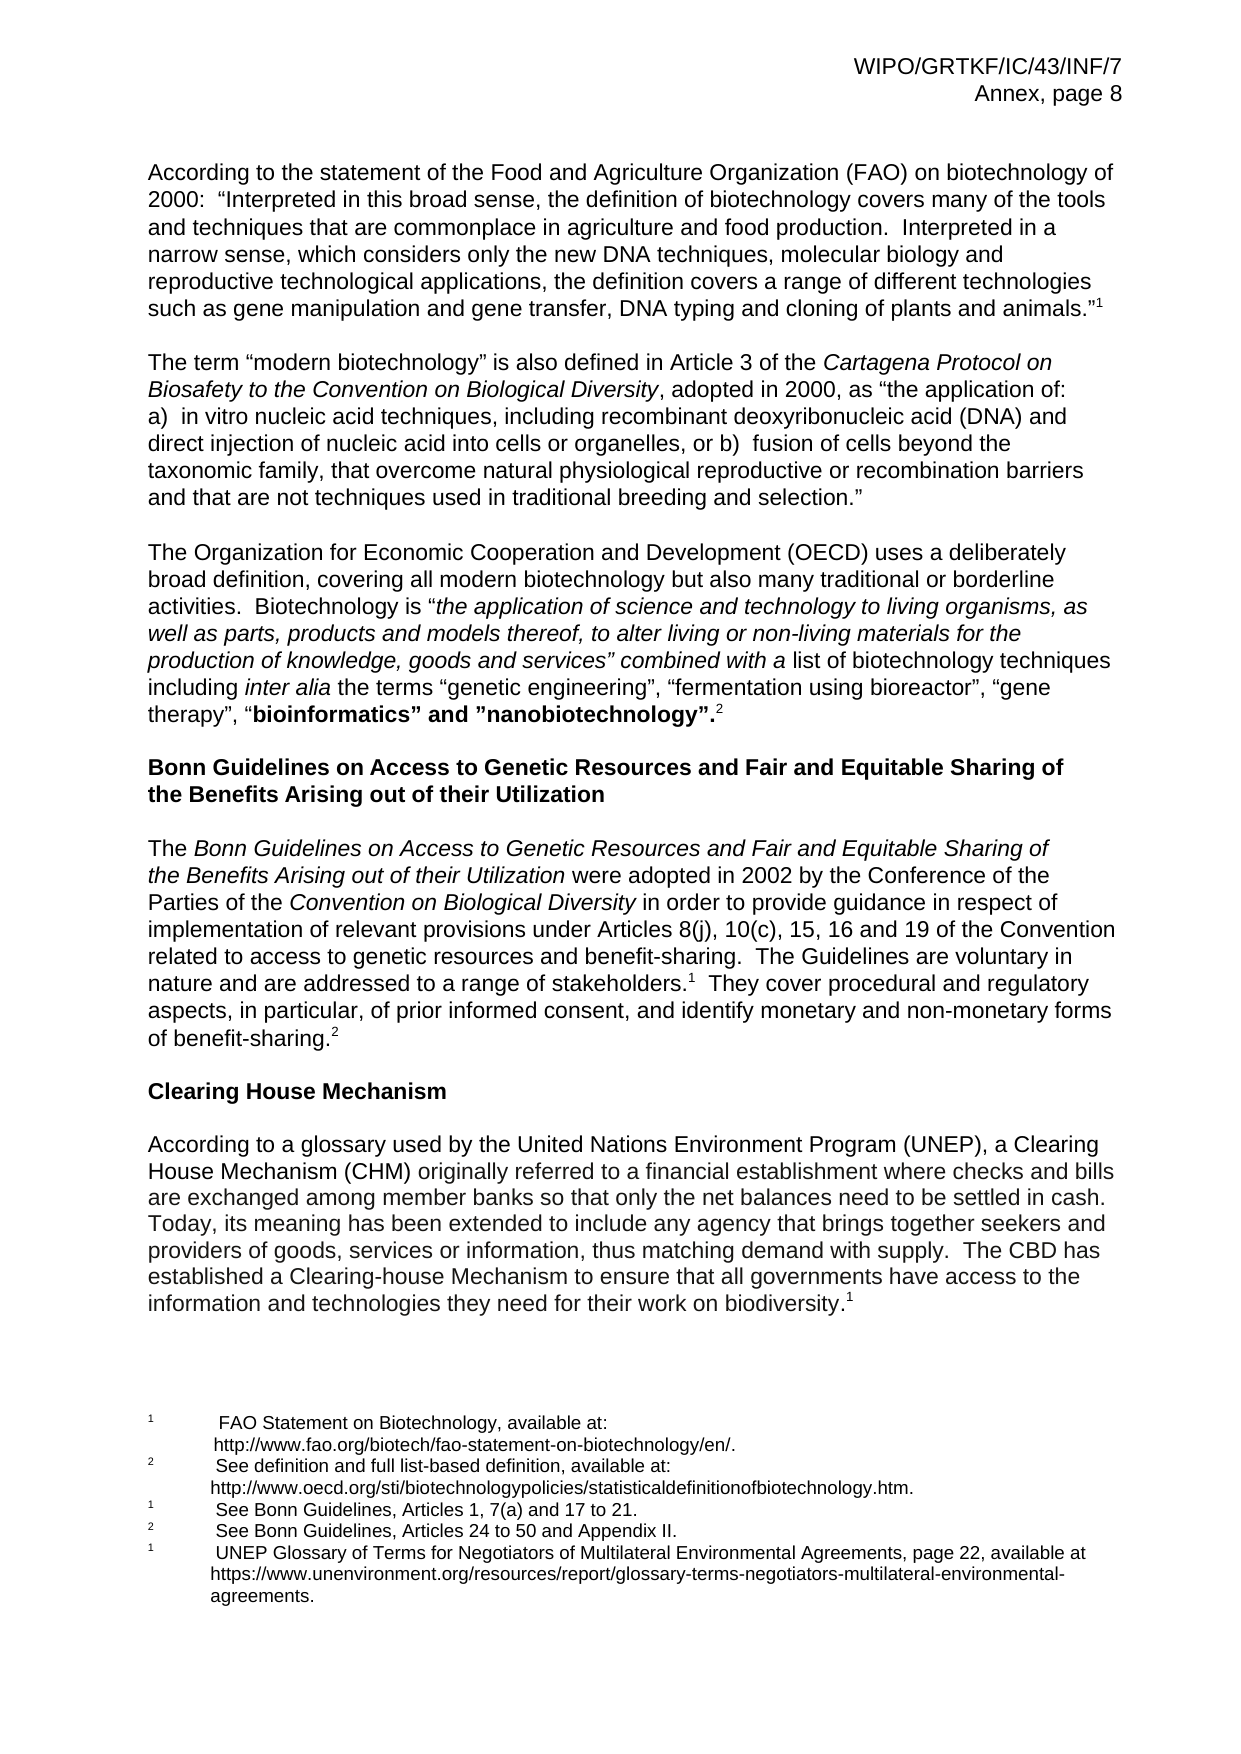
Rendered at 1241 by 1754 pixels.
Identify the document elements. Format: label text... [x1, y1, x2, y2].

text The Bonn Guidelines on Access to Genetic Resources and Fair and Equitable Sharing of the Benefits Arising out of their Utilization were adopted in 2002 by the Conference of the Parties of the Convention on Biological Diversity in order to provide guidance in respect of implementation of relevant provisions under Articles 8(j), 10(c), 15, 16 and 19 of the Convention related to access to genetic resources and benefit-sharing. The Guidelines are voluntary in nature and are addressed to a range of stakeholders. They cover procedural and regulatory aspects, in particular, of prior informed consent, and identify monetary and non-monetary forms of benefit-sharing. [148, 834, 1122, 1051]
text a) in vitro nucleic acid techniques, including recombinant deoxyribonucleic acid (DNA) and direct injection of nucleic acid into cells or organelles, or b) fusion of cells beyond the taxonomic family, that overcome natural physiological reproductive or recombination barriers and that are not techniques used in traditional breeding and selection.” [148, 402, 1122, 511]
text The term “modern biotechnology” is also defined in Article 3 of the Cartagena Protocol on Biosafety to the Convention on Biological Diversity, adopted in 2000, as “the application of: [148, 348, 1122, 402]
text The Organization for Economic Cooperation and Development (OECD) uses a deliberately broad definition, covering all modern biotechnology but also many traditional or borderline activities. Biotechnology is “the application of science and technology to living organisms, as well as parts, products and models thereof, to alter living or non-living materials for the production of knowledge, goods and services” combined with a list of biotechnology techniques including inter alia the terms “genetic engineering”, “fermentation using bioreactor”, “gene therapy”, “bioinformatics” and ”nanobiotechnology”. [148, 538, 1122, 727]
subtitle Bonn Guidelines on Access to Genetic Resources and Fair and Equitable Sharing of the Benefits Arising out of their Utilization [148, 754, 1122, 807]
subtitle Clearing House Mechanism [148, 1078, 1122, 1104]
text According to the statement of the Food and Agriculture Organization (FAO) on biotechnology of 2000: “Interpreted in this broad sense, the definition of biotechnology covers many of the tools and techniques that are commonplace in agriculture and food production. Interpreted in a narrow sense, which considers only the new DNA techniques, molecular biology and reproductive technological applications, the definition covers a range of different technologies such as gene manipulation and gene transfer, DNA typing and cloning of plants and animals.” [148, 158, 1122, 321]
text According to a glossary used by the United Nations Environment Program (UNEP), a Clearing House Mechanism (CHM) originally referred to a financial establishment where checks and bills are exchanged among member banks so that only the net balances need to be settled in cash. Today, its meaning has been extended to include any agency that brings together seekers and providers of goods, services or information, thus matching demand with supply. The CBD has established a Clearing-house Mechanism to ensure that all governments have access to the information and technologies they need for their work on biodiversity. [148, 1131, 1122, 1316]
